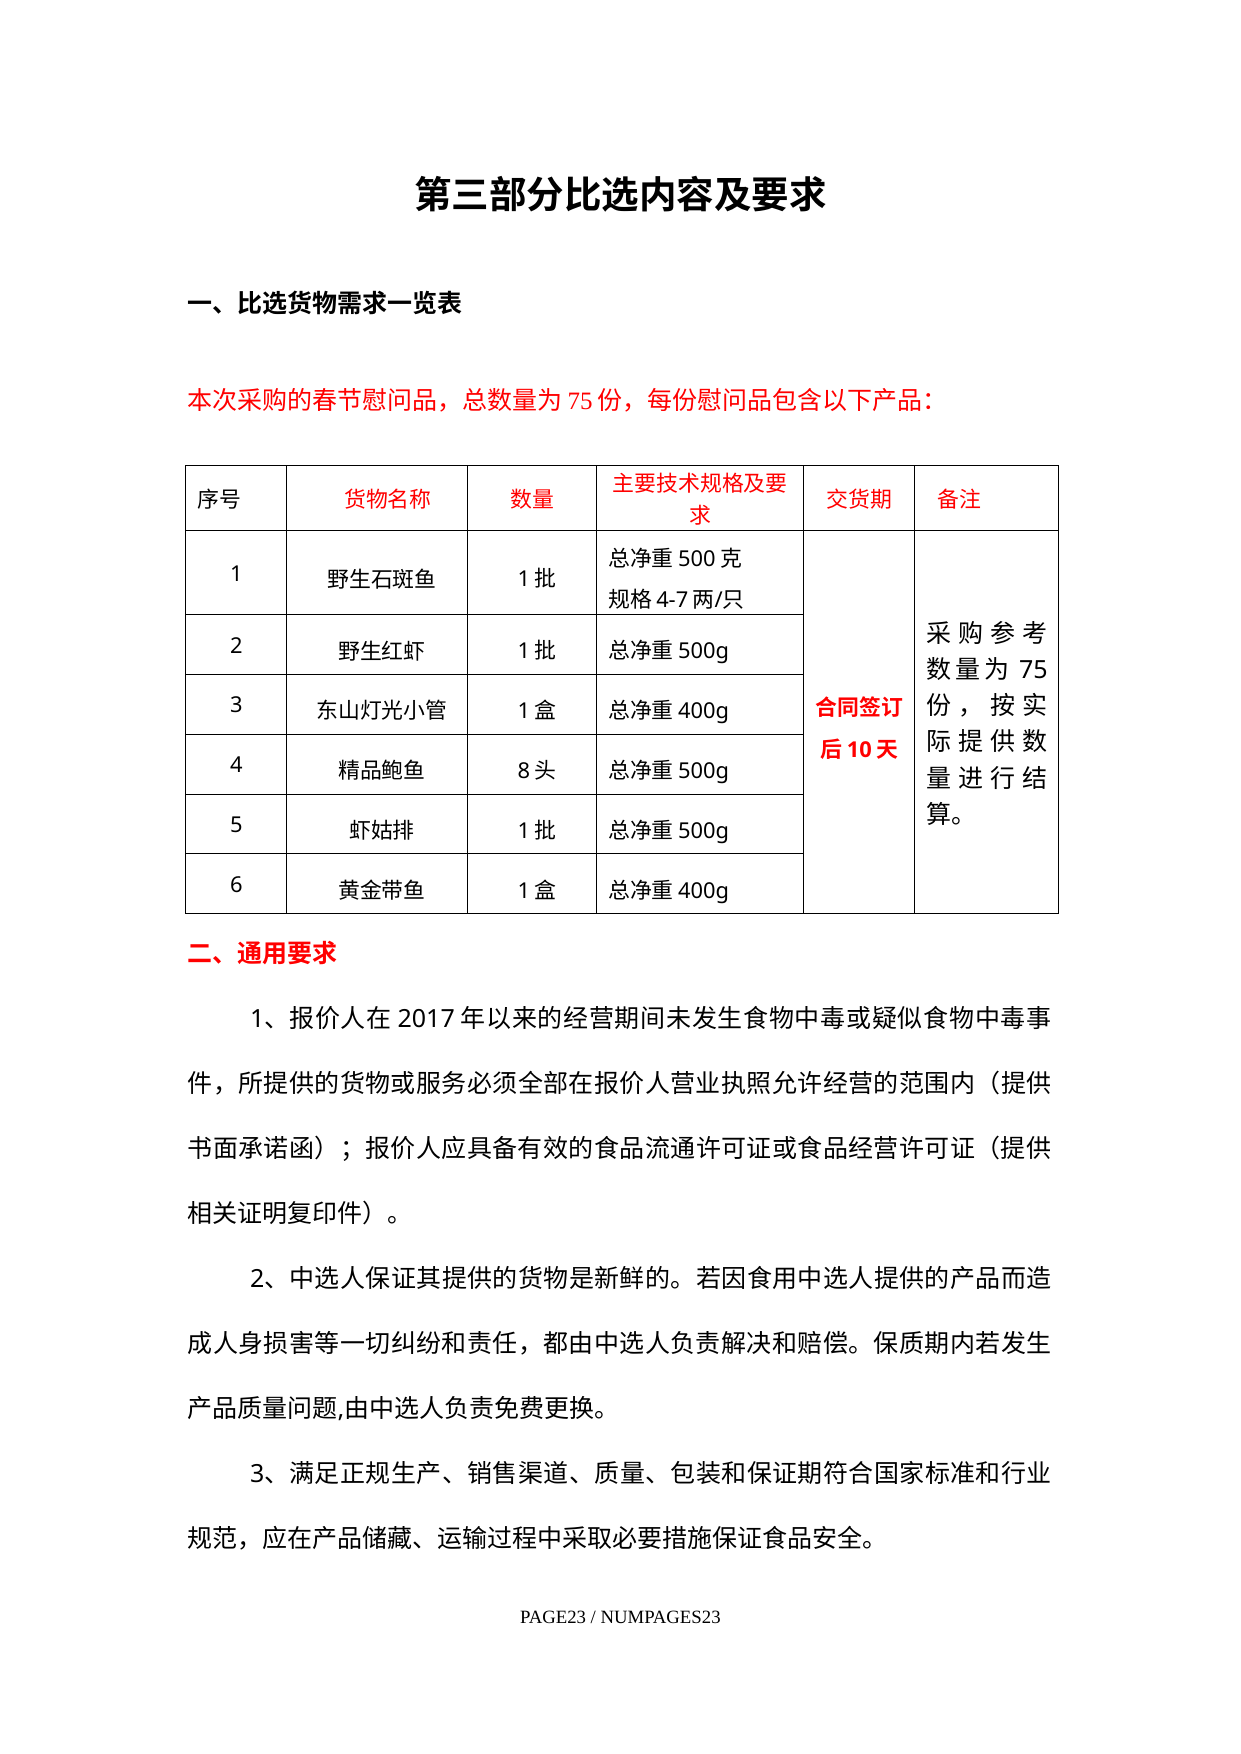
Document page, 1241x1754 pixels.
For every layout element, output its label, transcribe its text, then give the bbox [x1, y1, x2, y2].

table_cell 合同签订后10天 [804, 531, 914, 913]
table_cell 虾姑排 [287, 795, 467, 853]
table_cell 总净重500克 规格4-7两/只 [597, 531, 803, 614]
table_cell 1批 [468, 615, 596, 674]
table_header 货物名称 [287, 466, 467, 530]
table_cell 1盒 [468, 854, 596, 913]
table_cell 精品鲍鱼 [287, 735, 467, 793]
table_header 备注 [915, 466, 1058, 530]
table_cell 黄金带鱼 [287, 854, 467, 913]
table_cell 总净重400g [597, 675, 803, 734]
list 中选人保证其提供的货物是新鲜的。若因食用中选人提供的产品而造成人身损害等一切纠纷和责任，都由中选人负责解决和赔偿。保质期内若发生产品质量问题,由中选人负责免费更换。 [187, 1244, 1053, 1439]
table_cell 6 [186, 854, 286, 913]
table_cell 1 [186, 531, 286, 614]
table_header 交货期 [804, 466, 914, 530]
table_cell 1盒 [468, 675, 596, 734]
table_cell 8头 [468, 735, 596, 793]
text 第三部分比选内容及要求 [187, 160, 1053, 225]
table_header 主要技术规格及要求 [597, 466, 803, 530]
table_cell 1批 [468, 795, 596, 853]
table_cell 野生石斑鱼 [287, 531, 467, 614]
table_cell 采购参考数量为75份，按实际提供数量进行结算。 [915, 531, 1058, 913]
table_cell 野生红虾 [287, 615, 467, 674]
table_cell 东山灯光小管 [287, 675, 467, 734]
table_cell 3 [186, 675, 286, 734]
table_cell 5 [186, 795, 286, 853]
list 通用要求 [187, 914, 1053, 984]
table_cell 4 [186, 735, 286, 793]
table_cell 总净重500g [597, 735, 803, 793]
table_cell 1批 [468, 531, 596, 614]
table_cell 总净重400g [597, 854, 803, 913]
table_cell 总净重500g [597, 615, 803, 674]
list 比选货物需求一览表 [187, 269, 1053, 334]
table_cell 总净重500g [597, 795, 803, 853]
list 满足正规生产、销售渠道、质量、包装和保证期符合国家标准和行业规范，应在产品储藏、运输过程中采取必要措施保证食品安全。 [187, 1439, 1053, 1569]
table_header 数量 [468, 466, 596, 530]
text 本次采购的春节慰问品，总数量为75份，每份慰问品包含以下产品： [187, 366, 1053, 431]
table_header 序号 [186, 466, 286, 530]
list 报价人在2017年以来的经营期间未发生食物中毒或疑似食物中毒事件，所提供的货物或服务必须全部在报价人营业执照允许经营的范围内（提供书面承诺函）；报价人应具备有效的食品流通许可证或食品经营许可证（提供相关证明复印件）。 [187, 984, 1053, 1244]
table_cell 2 [186, 615, 286, 674]
